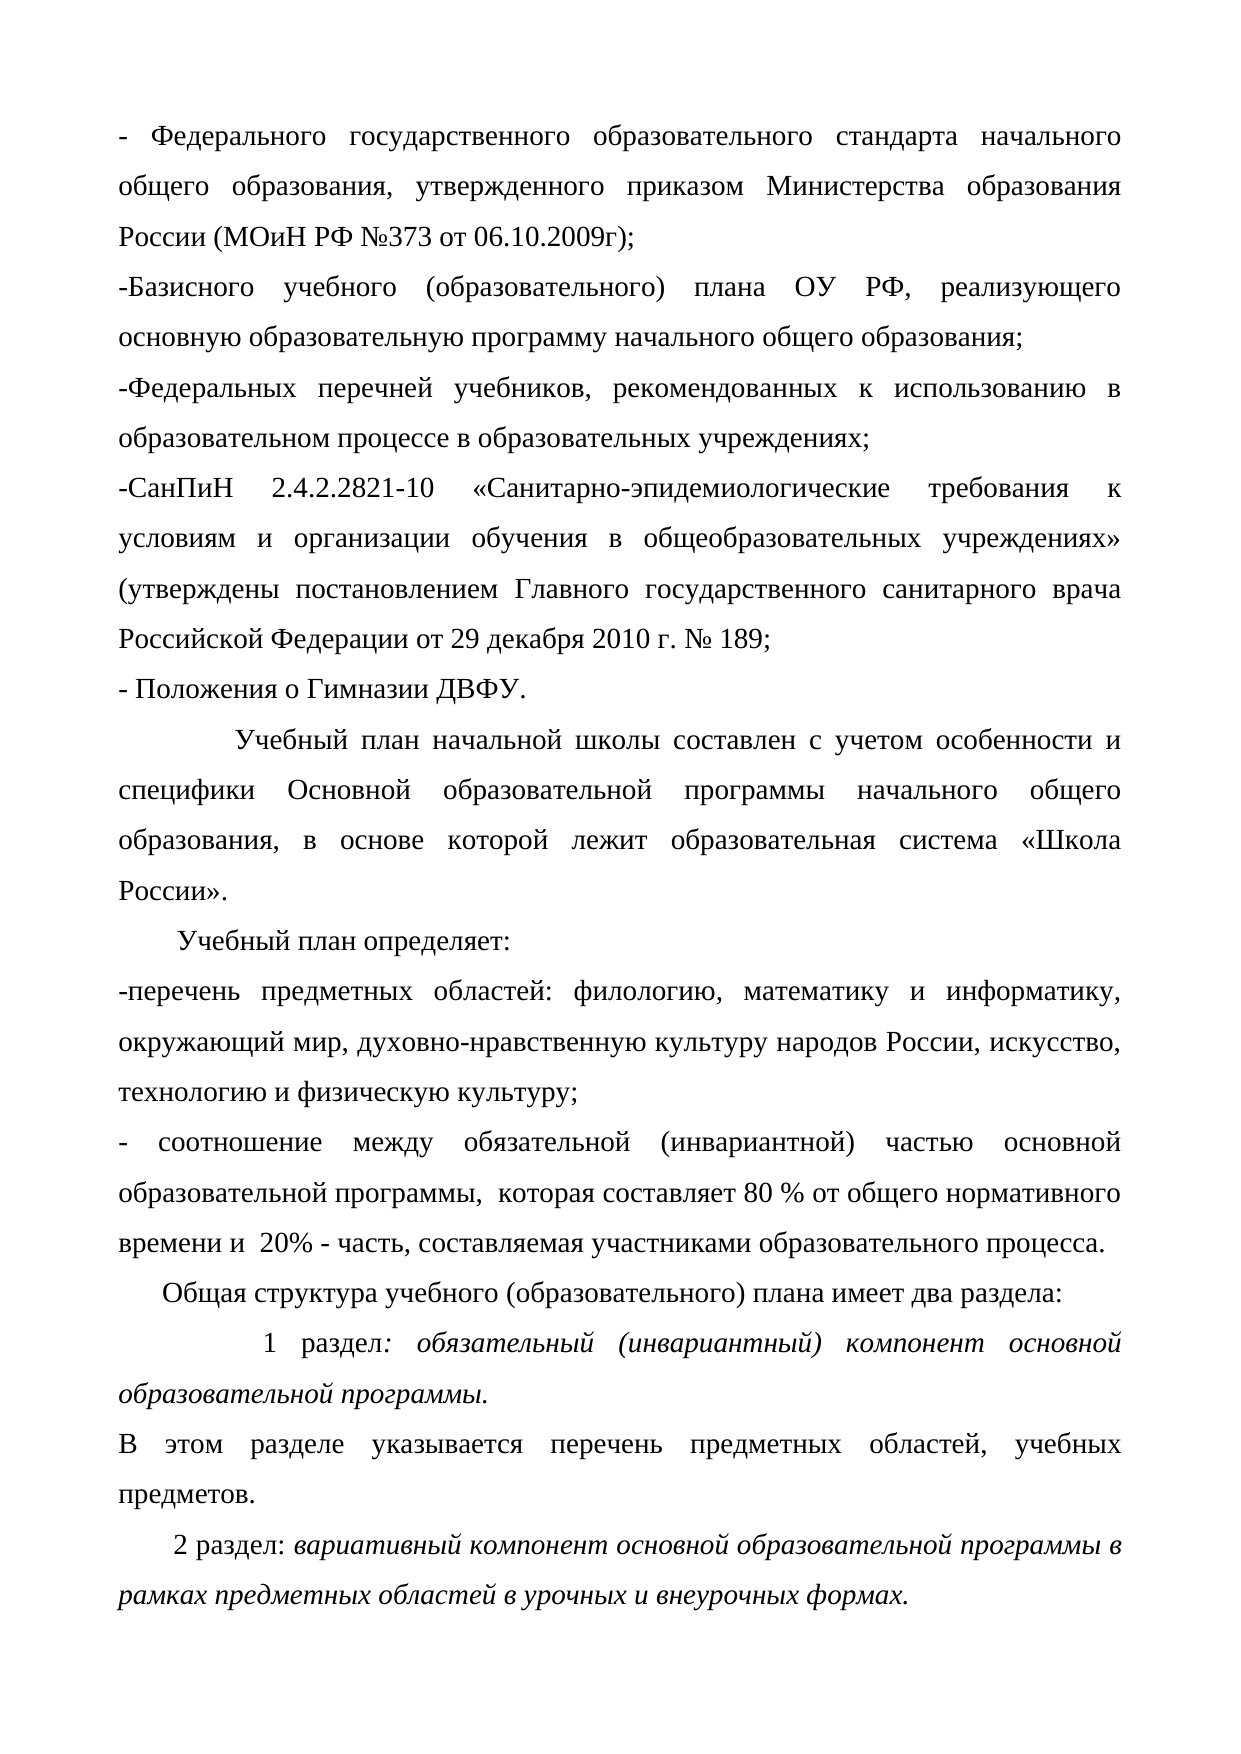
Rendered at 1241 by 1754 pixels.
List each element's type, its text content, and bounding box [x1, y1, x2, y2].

text -Федеральных перечней учебников, рекомендованных к использованию в образовательном процессе в образовательных учреждениях; [118, 370, 1122, 453]
text -перечень предметных областей: филологию, математику и информатику, окружающий мир, духовно-нравственную культуру народов России, искусство, технологию и физическую культуру; [118, 973, 1122, 1108]
text Учебный план начальной школы составлен с учетом особенности и специфики Основной образовательной программы начального общего образования, в основе которой лежит образовательная система «Школа России». [118, 722, 1122, 906]
text 1 раздел: обязательный (инвариантный) компонент основной образовательной программы. [118, 1326, 1122, 1409]
text -СанПиН 2.4.2.2821-10 «Санитарно-эпидемиологические требования к условиям и организации обучения в общеобразовательных учреждениях» (утверждены постановлением Главного государственного санитарного врача Российской Федерации от 29 декабря 2010 г. № 189; [118, 470, 1122, 655]
text В этом разделе указывается перечень предметных областей, учебных предметов. [118, 1426, 1122, 1510]
text 2 раздел: вариативный компонент основной образовательной программы в рамках предметных областей в урочных и внеурочных формах. [118, 1527, 1122, 1611]
text -Базисного учебного (образовательного) плана ОУ РФ, реализующего основную образовательную программу начального общего образования; [118, 269, 1122, 353]
text Общая структура учебного (образовательного) плана имеет два раздела: [118, 1275, 1122, 1309]
text Учебный план определяет: [118, 923, 1122, 957]
text - соотношение между обязательной (инвариантной) частью основной образовательной программы, которая составляет 80 % от общего нормативного времени и 20% - часть, составляемая участниками образовательного процесса. [118, 1124, 1122, 1258]
text - Положения о Гимназии ДВФУ. [118, 672, 1122, 705]
text - Федерального государственного образовательного стандарта начального общего образования, утвержденного приказом Министерства образования России (МОиН РФ №373 от 06.10.2009г); [118, 118, 1122, 252]
